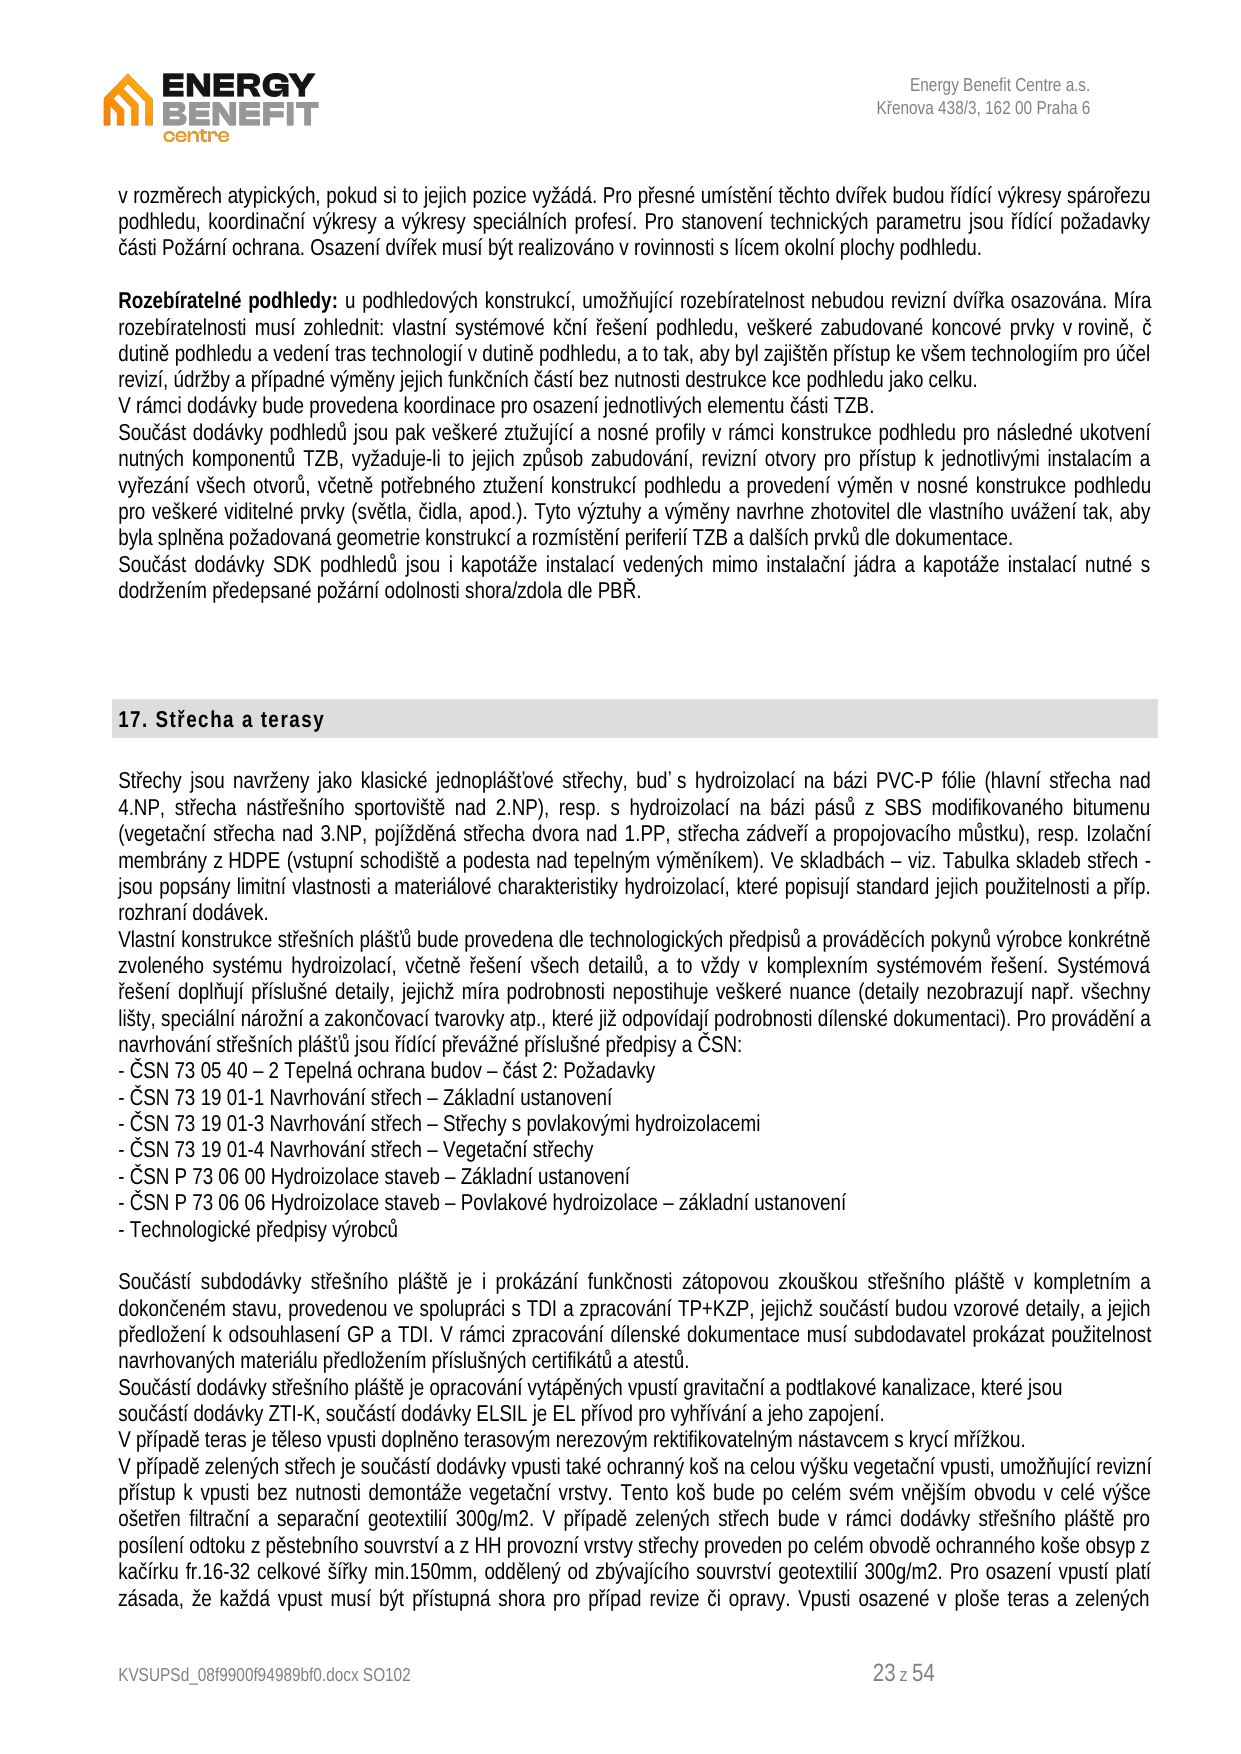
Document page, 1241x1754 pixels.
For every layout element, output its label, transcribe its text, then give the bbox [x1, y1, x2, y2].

text - ČSN 73 05 40 – 2 Tepelná ochrana budov – část 2: Požadavky [118, 1057, 1152, 1084]
text Součástí subdodávky střešního pláště je i prokázání funkčnosti zátopovou zkouškou střešního pláště v kompletním a dokončeném stavu, provedenou ve spolupráci s TDI a zpracování TP+KZP, jejichž součástí budou vzorové detaily, a jejich předložení k odsouhlasení GP a TDI. V rámci zpracování dílenské dokumentace musí subdodavatel prokázat použitelnost navrhovaných materiálu předložením příslušných certifikátů a atestů. [118, 1268, 1152, 1374]
text V případě teras je těleso vpusti doplněno terasovým nerezovým rektifikovatelným nástavcem s krycí mřížkou. [118, 1426, 1152, 1453]
text - ČSN 73 19 01-3 Navrhování střech – Střechy s povlakovými hydroizolacemi [118, 1110, 1152, 1136]
subtitle Střecha a terasy [118, 706, 1152, 732]
text Součást dodávky podhledů jsou pak veškeré ztužující a nosné profily v rámci konstrukce podhledu pro následné ukotvení nutných komponentů TZB, vyžaduje-li to jejich způsob zabudování, revizní otvory pro přístup k jednotlivými instalacím a vyřezání všech otvorů, včetně potřebného ztužení konstrukcí podhledu a provedení výměn v nosné konstrukce podhledu pro veškeré viditelné prvky (světla, čidla, apod.). Tyto výztuhy a výměny navrhne zhotovitel dle vlastního uvážení tak, aby byla splněna požadovaná geometrie konstrukcí a rozmístění periferií TZB a dalších prvků dle dokumentace. [118, 419, 1152, 551]
text Rozebíratelné podhledy: u podhledových konstrukcí, umožňující rozebíratelnost nebudou revizní dvířka osazována. Míra rozebíratelnosti musí zohlednit: vlastní systémové kční řešení podhledu, veškeré zabudované koncové prvky v rovině, č dutině podhledu a vedení tras technologií v dutině podhledu, a to tak, aby byl zajištěn přístup ke všem technologiím pro účel revizí, údržby a případné výměny jejich funkčních částí bez nutnosti destrukce kce podhledu jako celku. [118, 287, 1152, 392]
picture [103, 73, 319, 142]
text Součástí dodávky střešního pláště je opracování vytápěných vpustí gravitační a podtlakové kanalizace, které jsou [118, 1374, 1152, 1400]
text Střechy jsou navrženy jako klasické jednoplášťové střechy, buď s hydroizolací na bázi PVC-P fólie (hlavní střecha nad 4.NP, střecha nástřešního sportoviště nad 2.NP), resp. s hydroizolací na bázi pásů z SBS modifikovaného bitumenu (vegetační střecha nad 3.NP, pojížděná střecha dvora nad 1.PP, střecha zádveří a propojovacího můstku), resp. Izolační membrány z HDPE (vstupní schodiště a podesta nad tepelným výměníkem). Ve skladbách – viz. Tabulka skladeb střech - jsou popsány limitní vlastnosti a materiálové charakteristiky hydroizolací, které popisují standard jejich použitelnosti a příp. rozhraní dodávek. [118, 767, 1152, 926]
text - ČSN 73 19 01-1 Navrhování střech – Základní ustanovení [118, 1084, 1152, 1110]
text Součást dodávky SDK podhledů jsou i kapotáže instalací vedených mimo instalační jádra a kapotáže instalací nutné s dodržením předepsané požární odolnosti shora/zdola dle PBŘ. [118, 551, 1152, 603]
text - ČSN P 73 06 00 Hydroizolace staveb – Základní ustanovení [118, 1163, 1152, 1189]
text - ČSN 73 19 01-4 Navrhování střech – Vegetační střechy [118, 1136, 1152, 1163]
text - ČSN P 73 06 06 Hydroizolace staveb – Povlakové hydroizolace – základní ustanovení [118, 1189, 1152, 1216]
text součástí dodávky ZTI-K, součástí dodávky ELSIL je EL přívod pro vyhřívání a jeho zapojení. [118, 1400, 1152, 1426]
text Vlastní konstrukce střešních plášťů bude provedena dle technologických předpisů a prováděcích pokynů výrobce konkrétně zvoleného systému hydroizolací, včetně řešení všech detailů, a to vždy v komplexním systémovém řešení. Systémová řešení doplňují příslušné detaily, jejichž míra podrobnosti nepostihuje veškeré nuance (detaily nezobrazují např. všechny lišty, speciální nárožní a zakončovací tvarovky atp., které již odpovídají podrobnosti dílenské dokumentaci). Pro provádění a navrhování střešních plášťů jsou řídící převážné příslušné předpisy a ČSN: [118, 926, 1152, 1057]
text V rámci dodávky bude provedena koordinace pro osazení jednotlivých elementu části TZB. [118, 392, 1152, 419]
text - Technologické předpisy výrobců [118, 1216, 1152, 1242]
